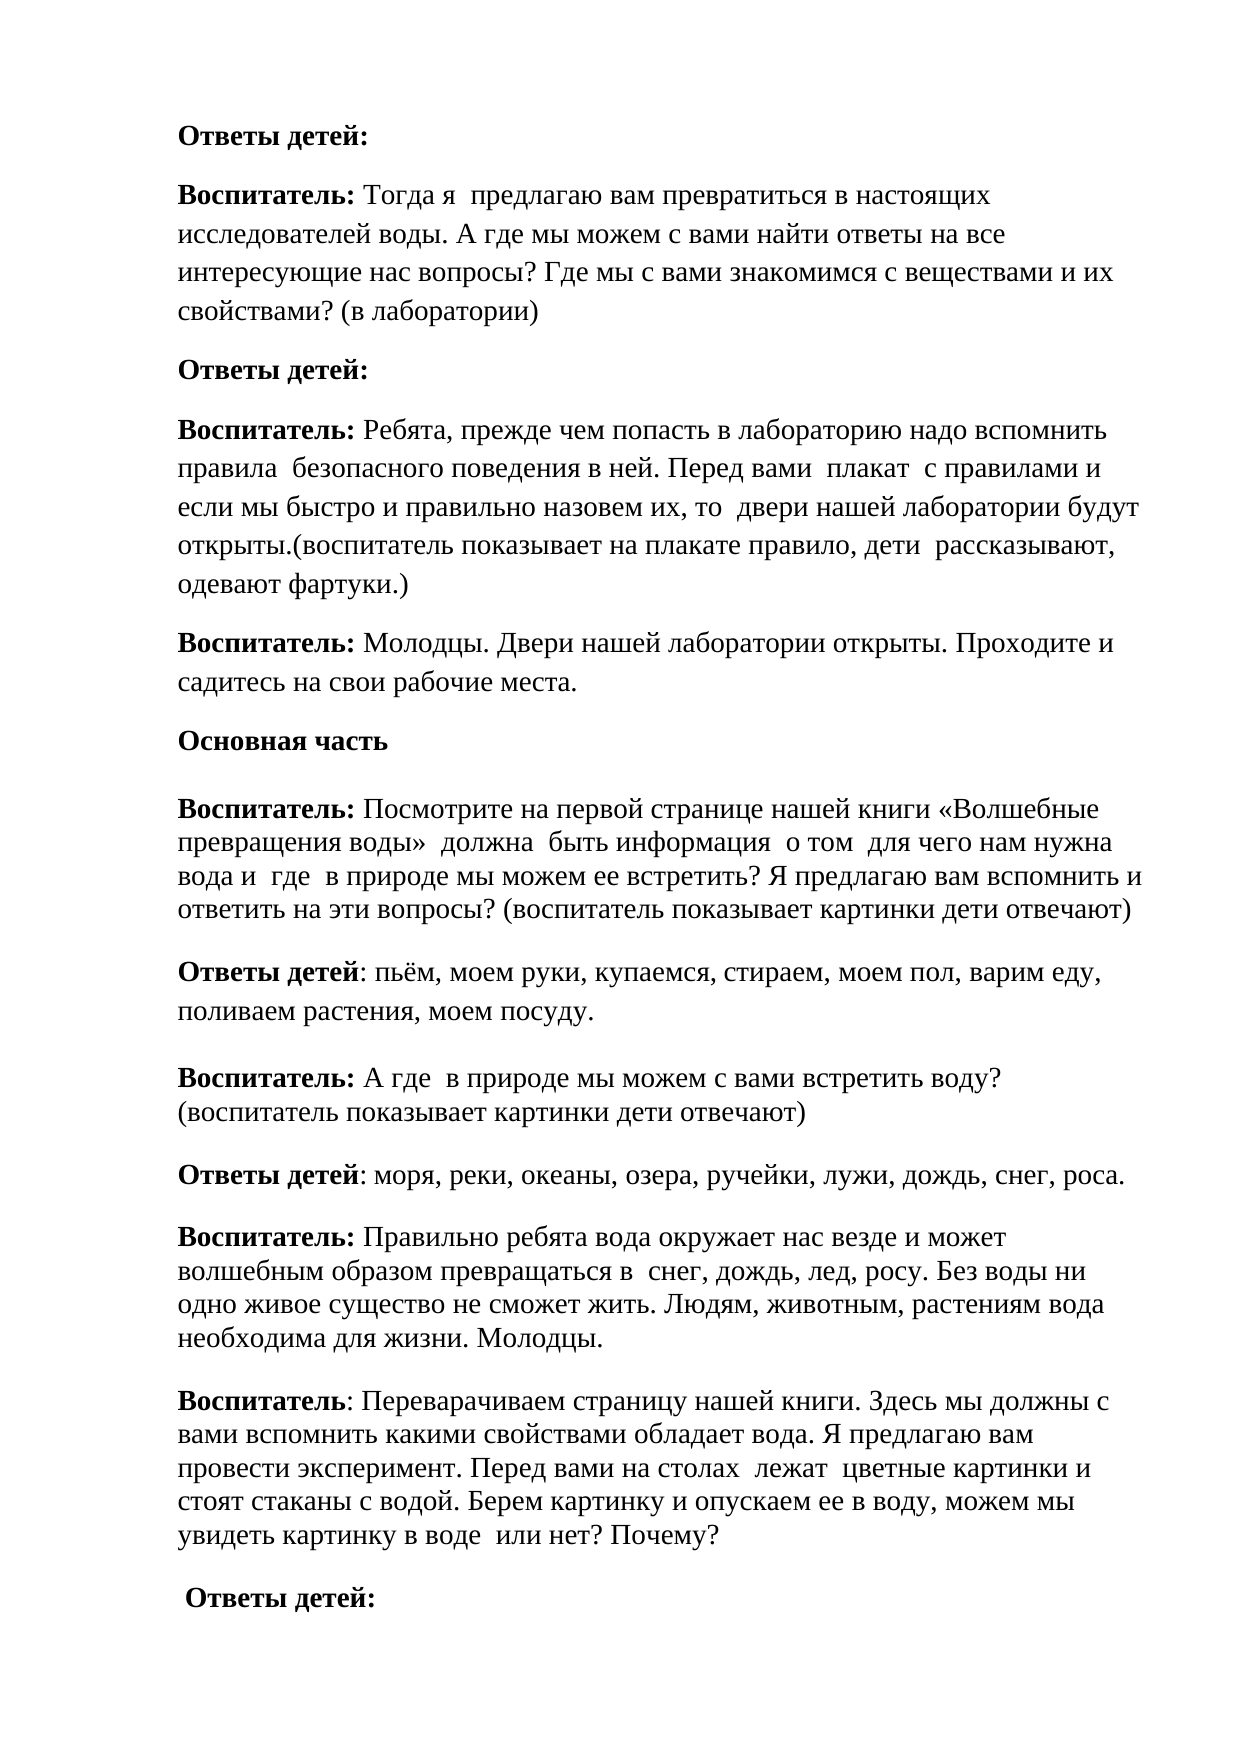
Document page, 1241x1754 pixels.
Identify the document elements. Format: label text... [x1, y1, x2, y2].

text Ответы детей: [177, 118, 1152, 152]
text Воспитатель: Посмотрите на первой странице нашей книги «Волшебные превращения воды» должна быть информация о том для чего нам нужна вода и где в природе мы можем ее встретить? Я предлагаю вам вспомнить и ответить на эти вопросы? (воспитатель показывает картинки дети отвечают) [177, 791, 1152, 925]
text Ответы детей: [177, 1580, 1152, 1613]
text Воспитатель: Правильно ребята вода окружает нас везде и может волшебным образом превращаться в снег, дождь, лед, росу. Без воды ни одно живое существо не сможет жить. Людям, животным, растениям вода необходима для жизни. Молодцы. [177, 1219, 1152, 1354]
text Воспитатель: Ребята, прежде чем попасть в лабораторию надо вспомнить правила безопасного поведения в ней. Перед вами плакат с правилами и если мы быстро и правильно назовем их, то двери нашей лаборатории будут открыты.(воспитатель показывает на плакате правило, дети рассказывают, одевают фартуки.) [177, 412, 1152, 599]
text Воспитатель: Молодцы. Двери нашей лаборатории открыты. Проходите и садитесь на свои рабочие места. [177, 625, 1152, 697]
text Основная часть [177, 723, 1152, 757]
text Ответы детей: пьём, моем руки, купаемся, стираем, моем пол, варим еду, поливаем растения, моем посуду. [177, 954, 1152, 1026]
text Воспитатель: Тогда я предлагаю вам превратиться в настоящих исследователей воды. А где мы можем с вами найти ответы на все интересующие нас вопросы? Где мы с вами знакомимся с веществами и их свойствами? (в лаборатории) [177, 177, 1152, 327]
text Воспитатель: Переварачиваем страницу нашей книги. Здесь мы должны с вами вспомнить какими свойствами обладает вода. Я предлагаю вам провести эксперимент. Перед вами на столах лежат цветные картинки и стоят стаканы с водой. Берем картинку и опускаем ее в воду, можем мы увидеть картинку в воде или нет? Почему? [177, 1383, 1152, 1551]
text Воспитатель: А где в природе мы можем с вами встретить воду?(воспитатель показывает картинки дети отвечают) [177, 1061, 1152, 1128]
text Ответы детей: [177, 352, 1152, 386]
text Ответы детей: моря, реки, океаны, озера, ручейки, лужи, дождь, снег, роса. [177, 1157, 1152, 1190]
